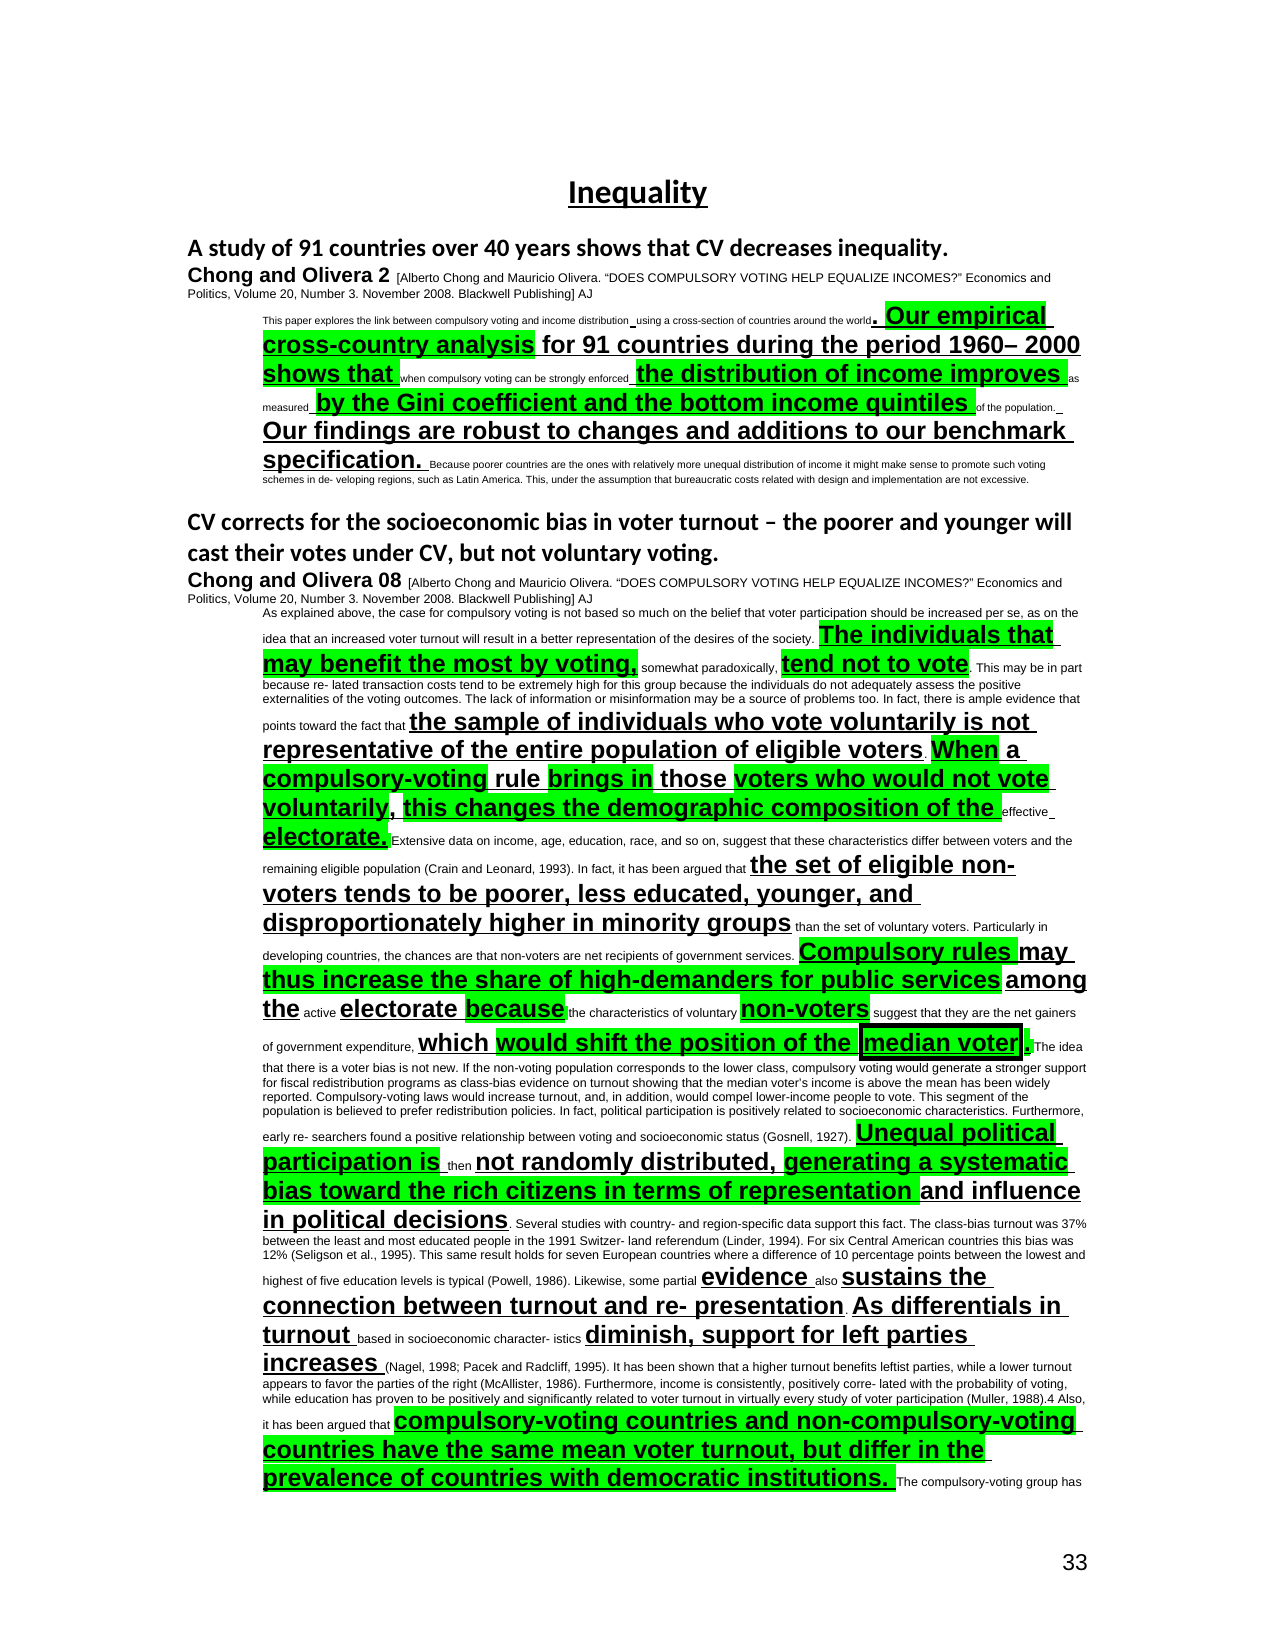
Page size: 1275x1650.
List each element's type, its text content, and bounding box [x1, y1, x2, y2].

subtitle CV corrects for the socioeconomic bias in voter turnout – the poorer and younger will cast their votes under CV, but not voluntary voting. [187, 507, 1087, 568]
text This paper explores the link between compulsory voting and income distribution using a cross-section of countries around the world. Our empirical cross-country analysis for 91 countries during the period 1960– 2000 shows that when compulsory voting can be strongly enforced the distribution of income improves as measured by the Gini coefficient and the bottom income quintiles of the population. Our findings are robust to changes and additions to our benchmark specification. Because poorer countries are the ones with relatively more unequal distribution of income it might make sense to promote such voting schemes in de- veloping regions, such as Latin America. This, under the assumption that bureaucratic costs related with design and implementation are not excessive. [262, 301, 1087, 486]
text Chong and Olivera 08 [Alberto Chong and Mauricio Olivera. “DOES COMPULSORY VOTING HELP EQUALIZE INCOMES?” Economics and Politics, Volume 20, Number 3. November 2008. Blackwell Publishing] AJ [187, 568, 1087, 606]
subtitle A study of 91 countries over 40 years shows that CV decreases inequality. [187, 232, 1087, 263]
text Chong and Olivera 2 [Alberto Chong and Mauricio Olivera. “DOES COMPULSORY VOTING HELP EQUALIZE INCOMES?” Economics and Politics, Volume 20, Number 3. November 2008. Blackwell Publishing] AJ [187, 263, 1087, 301]
subtitle Inequality [187, 171, 1087, 212]
